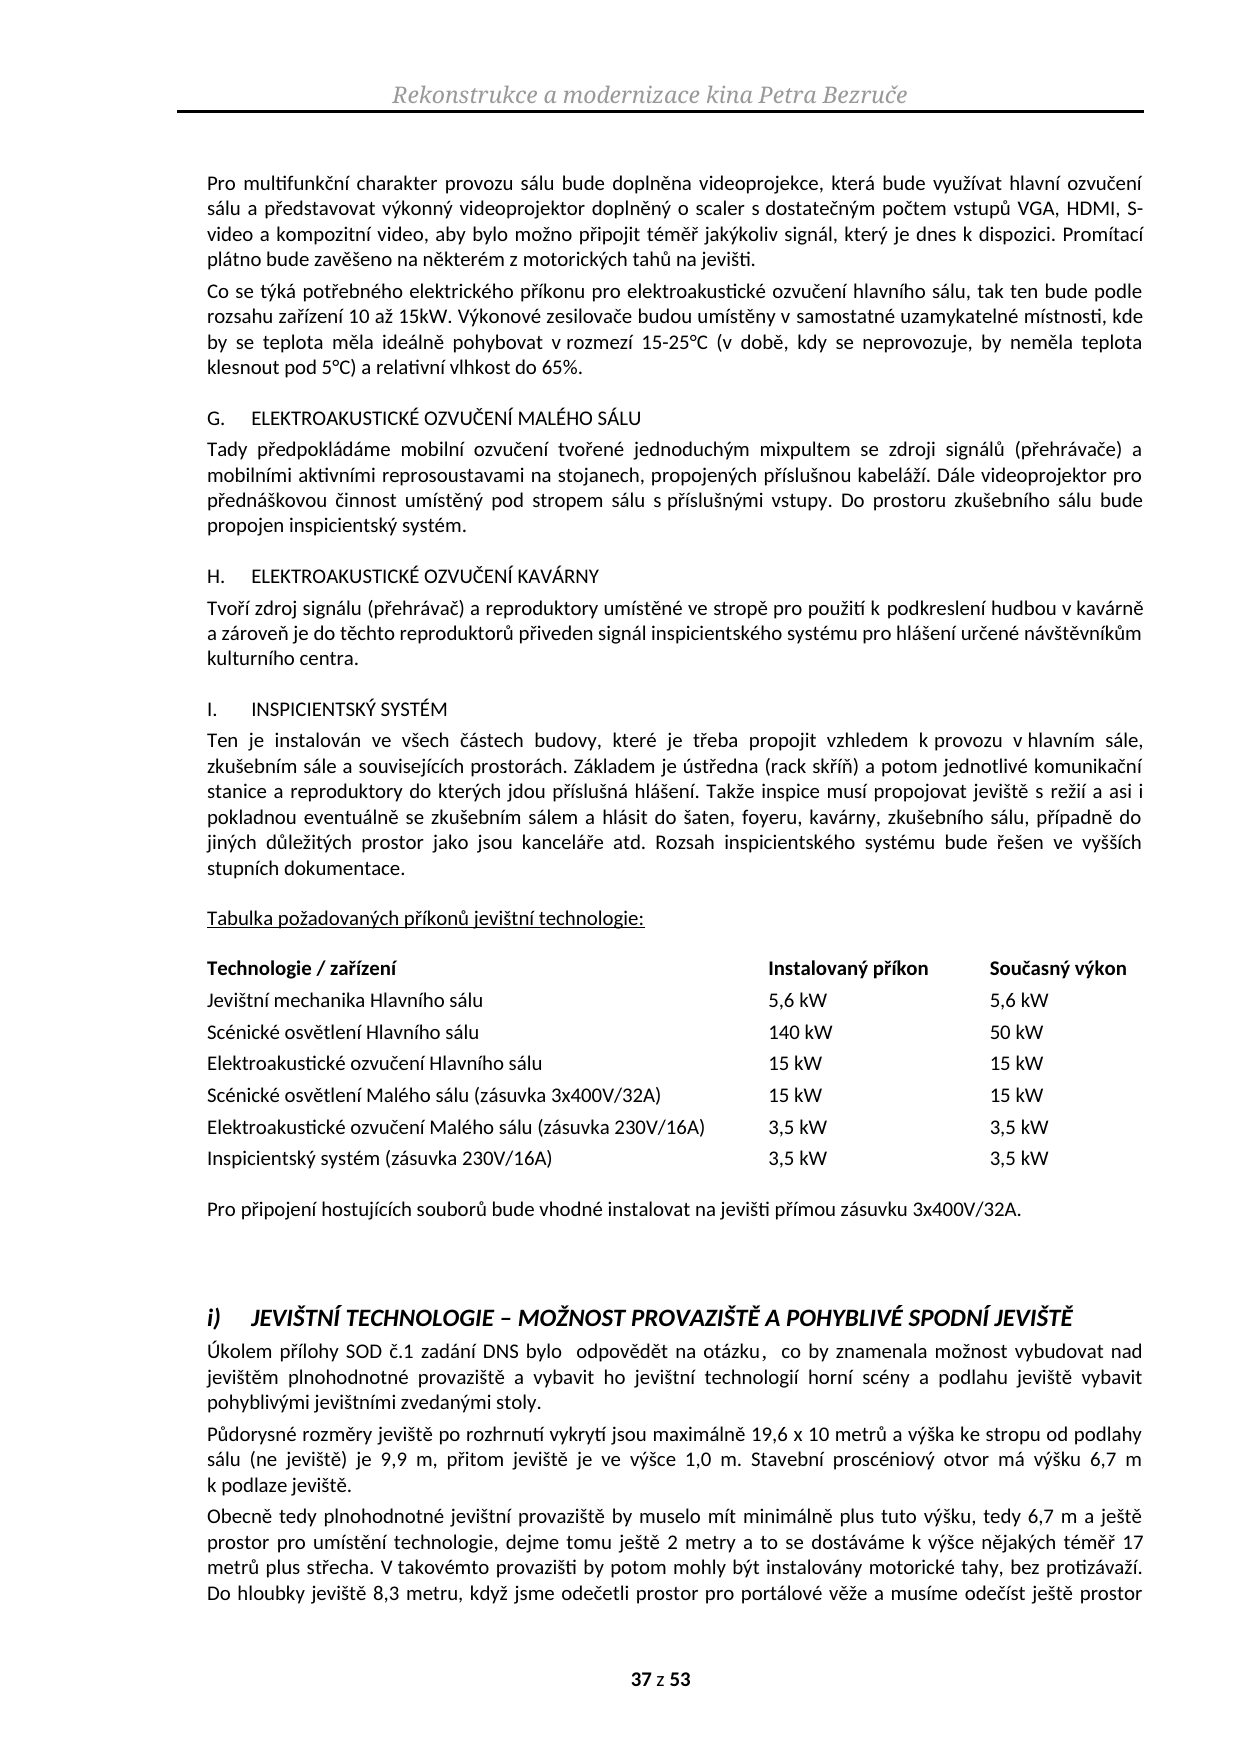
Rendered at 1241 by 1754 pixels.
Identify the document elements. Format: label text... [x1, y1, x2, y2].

text Inspicientský systém (zásuvka 230V/16A) 3,5 kW 3,5 kW [177, 1146, 1144, 1171]
text Půdorysné rozměry jeviště po rozhrnutí vykrytí jsou maximálně 19,6 x 10 metrů a výška ke stropu od podlahy sálu (ne jeviště) je 9,9 m, přitom jeviště je ve výšce 1,0 m. Stavební proscéniový otvor má výšku 6,7 m k podlaze jeviště. [207, 1421, 1144, 1497]
text Co se týká potřebného elektrického příkonu pro elektroakustické ozvučení hlavního sálu, tak ten bude podle rozsahu zařízení 10 až 15kW. Výkonové zesilovače budou umístěny v samostatné uzamykatelné místnosti, kde by se teplota měla ideálně pohybovat v rozmezí 15-25°C (v době, kdy se neprovozuje, by neměla teplota klesnout pod 5°C) a relativní vlhkost do 65%. [207, 278, 1144, 380]
text Pro multifunkční charakter provozu sálu bude doplněna videoprojekce, která bude využívat hlavní ozvučení sálu a představovat výkonný videoprojektor doplněný o scaler s dostatečným počtem vstupů VGA, HDMI, S-video a kompozitní video, aby bylo možno připojit téměř jakýkoliv signál, který je dnes k dispozici. Promítací plátno bude zavěšeno na některém z motorických tahů na jevišti. [207, 170, 1144, 272]
subtitle ELEKTROAKUSTICKÉ OZVUČENÍ MALÉHO SÁLU [207, 405, 1144, 430]
text Pro připojení hostujících souborů bude vhodné instalovat na jevišti přímou zásuvku 3x400V/32A. [177, 1196, 1144, 1221]
text Elektroakustické ozvučení Hlavního sálu 15 kW 15 kW [177, 1051, 1144, 1076]
text Scénické osvětlení Malého sálu (zásuvka 3x400V/32A) 15 kW 15 kW [177, 1082, 1144, 1108]
text Scénické osvětlení Hlavního sálu 140 kW 50 kW [177, 1019, 1144, 1044]
text Tabulka požadovaných příkonů jevištní technologie: [177, 905, 1144, 931]
text Ten je instalován ve všech částech budovy, které je třeba propojit vzhledem k provozu v hlavním sále, zkušebním sále a souvisejících prostorách. Základem je ústředna (rack skříň) a potom jednotlivé komunikační stanice a reproduktory do kterých jdou příslušná hlášení. Takže inspice musí propojovat jeviště s režií a asi i pokladnou eventuálně se zkušebním sálem a hlásit do šaten, foyeru, kavárny, zkušebního sálu, případně do jiných důležitých prostor jako jsou kanceláře atd. Rozsah inspicientského systému bude řešen ve vyšších stupních dokumentace. [207, 728, 1144, 880]
text Úkolem přílohy SOD č.1 zadání DNS bylo odpovědět na otázku, co by znamenala možnost vybudovat nad jevištěm plnohodnotné provaziště a vybavit ho jevištní technologií horní scény a podlahu jeviště vybavit pohyblivými jevištními zvedanými stoly. [207, 1339, 1144, 1415]
text Tady předpokládáme mobilní ozvučení tvořené jednoduchým mixpultem se zdroji signálů (přehrávače) a mobilními aktivními reprosoustavami na stojanech, propojených příslušnou kabeláží. Dále videoprojektor pro přednáškovou činnost umístěný pod stropem sálu s příslušnými vstupy. Do prostoru zkušebního sálu bude propojen inspicientský systém. [207, 436, 1144, 538]
text Tvoří zdroj signálu (přehrávač) a reproduktory umístěné ve stropě pro použití k podkreslení hudbou v kavárně a zároveň je do těchto reproduktorů přiveden signál inspicientského systému pro hlášení určené návštěvníkům kulturního centra. [207, 595, 1144, 671]
subtitle JEVIŠTNÍ TECHNOLOGIE – MOŽNOST PROVAZIŠTĚ A POHYBLIVÉ SPODNÍ JEVIŠTĚ [207, 1302, 1144, 1332]
subtitle ELEKTROAKUSTICKÉ OZVUČENÍ KAVÁRNY [207, 563, 1144, 588]
text Elektroakustické ozvučení Malého sálu (zásuvka 230V/16A) 3,5 kW 3,5 kW [177, 1114, 1144, 1139]
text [207, 1504, 1144, 1605]
text Technologie / zařízení Instalovaný příkon Současný výkon [177, 956, 1144, 981]
text Jevištní mechanika Hlavního sálu 5,6 kW 5,6 kW [177, 987, 1144, 1013]
subtitle INSPICIENTSKÝ SYSTÉM [207, 696, 1144, 721]
